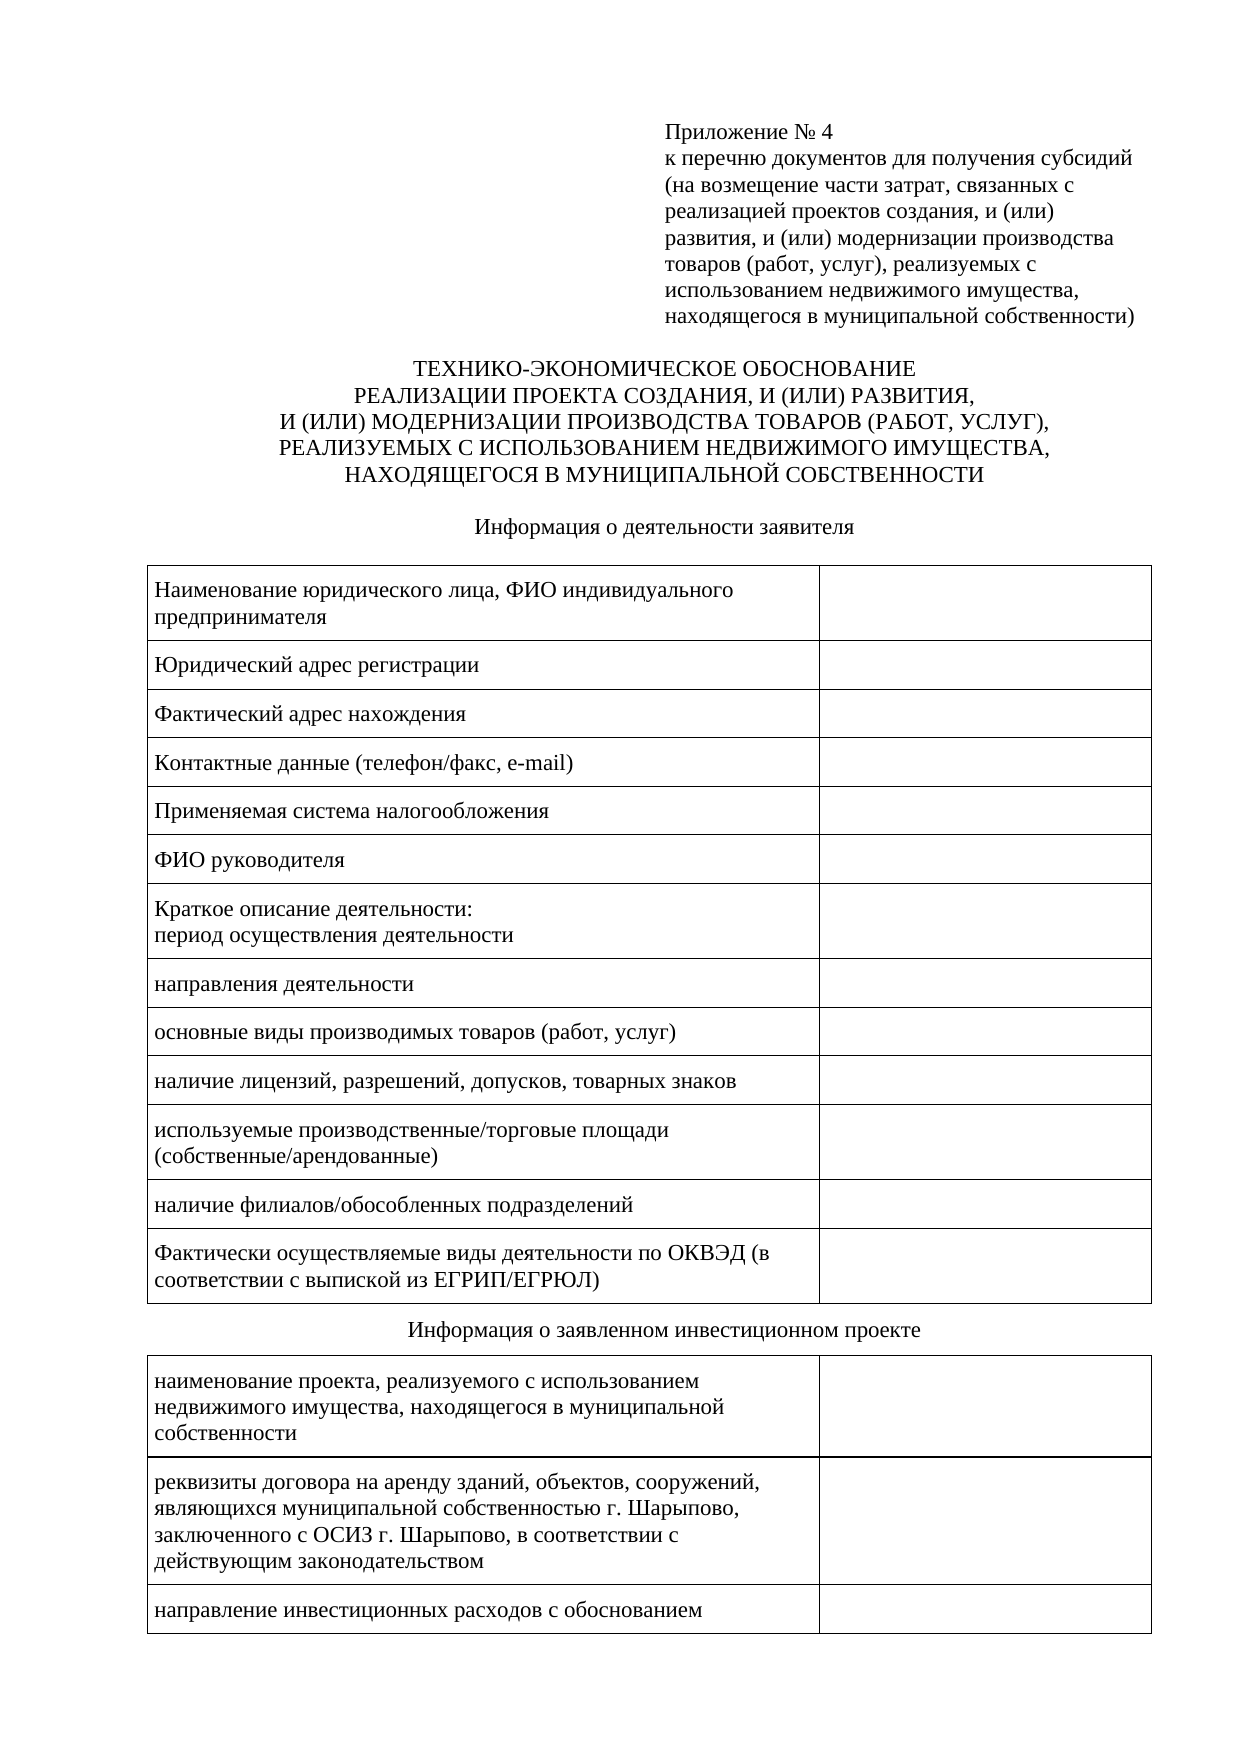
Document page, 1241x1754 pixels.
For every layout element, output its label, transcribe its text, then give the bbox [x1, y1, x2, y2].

table_cell основные виды производимых товаров (работ, услуг) [148, 1008, 819, 1055]
table_cell [820, 1585, 1151, 1633]
table_cell Краткое описание деятельности: период осуществления деятельности [148, 884, 819, 958]
table_cell направления деятельности [148, 959, 819, 1007]
table_cell Фактический адрес нахождения [148, 690, 819, 737]
table_cell используемые производственные/торговые площади (собственные/арендованные) [148, 1105, 819, 1179]
text к перечню документов для получения субсидий (на возмещение части затрат, связанных с реализацией проектов создания, и (или) развития, и (или) модернизации производства товаров (работ, услуг), реализуемых с использованием недвижимого имущества, находящегося в муниципальной собственности) [664, 144, 1152, 329]
table_cell Фактически осуществляемые виды деятельности по ОКВЭД (в соответствии с выпиской из ЕГРИП/ЕГРЮЛ) [148, 1229, 819, 1303]
table_cell [820, 1229, 1151, 1303]
table_cell наличие лицензий, разрешений, допусков, товарных знаков [148, 1056, 819, 1104]
table_cell [820, 1458, 1151, 1584]
table_header Наименование юридического лица, ФИО индивидуального предпринимателя [148, 566, 819, 640]
text И (ИЛИ) МОДЕРНИЗАЦИИ ПРОИЗВОДСТВА ТОВАРОВ (РАБОТ, УСЛУГ), [177, 408, 1152, 434]
table_header [820, 1356, 1151, 1456]
table_cell наличие филиалов/обособленных подразделений [148, 1180, 819, 1228]
table_header [820, 566, 1151, 640]
table_cell Юридический адрес регистрации [148, 641, 819, 688]
text НАХОДЯЩЕГОСЯ В МУНИЦИПАЛЬНОЙ СОБСТВЕННОСТИ [177, 461, 1152, 487]
table_cell [820, 738, 1151, 786]
table_cell [820, 787, 1151, 834]
text РЕАЛИЗАЦИИ ПРОЕКТА СОЗДАНИЯ, И (ИЛИ) РАЗВИТИЯ, [177, 382, 1152, 408]
table_cell реквизиты договора на аренду зданий, объектов, сооружений, являющихся муниципальной собственностью г. Шарыпово, заключенного с ОСИЗ г. Шарыпово, в соответствии с действующим законодательством [148, 1458, 819, 1584]
table_header наименование проекта, реализуемого с использованием недвижимого имущества, находящегося в муниципальной собственности [148, 1356, 819, 1456]
table_cell [820, 1056, 1151, 1104]
list Приложение № 4 [664, 118, 1152, 144]
table_cell [820, 641, 1151, 688]
table_cell Контактные данные (телефон/факс, e-mail) [148, 738, 819, 786]
text ТЕХНИКО-ЭКОНОМИЧЕСКОЕ ОБОСНОВАНИЕ [177, 355, 1152, 382]
table_cell [820, 884, 1151, 958]
table_cell Применяемая система налогообложения [148, 787, 819, 834]
table_cell [820, 835, 1151, 883]
table_cell [820, 1105, 1151, 1179]
table_cell [820, 1180, 1151, 1228]
text РЕАЛИЗУЕМЫХ С ИСПОЛЬЗОВАНИЕМ НЕДВИЖИМОГО ИМУЩЕСТВА, [177, 434, 1152, 461]
table_cell [820, 690, 1151, 737]
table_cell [148, 1585, 819, 1633]
table_cell ФИО руководителя [148, 835, 819, 883]
text Информация о заявленном инвестиционном проекте [177, 1316, 1152, 1342]
table_cell [820, 959, 1151, 1007]
table_cell [820, 1008, 1151, 1055]
text Информация о деятельности заявителя [177, 513, 1152, 540]
